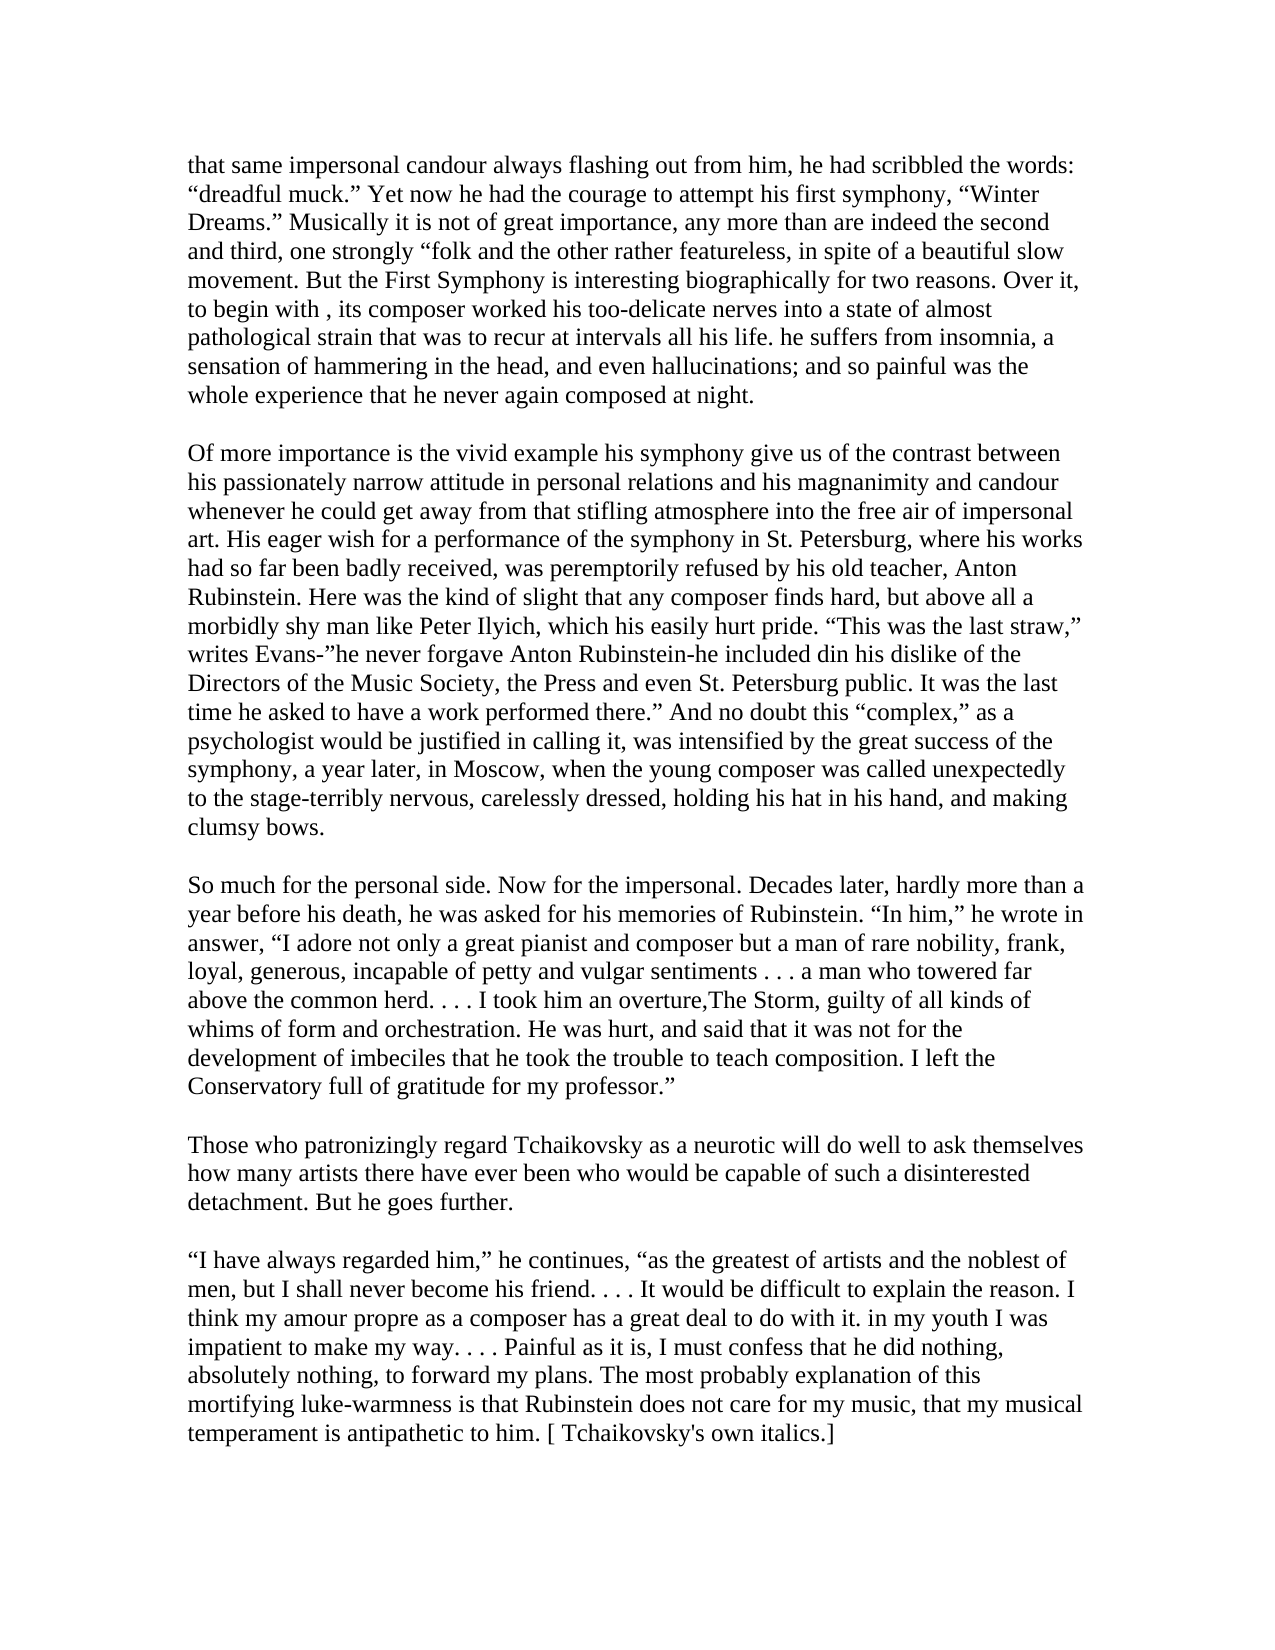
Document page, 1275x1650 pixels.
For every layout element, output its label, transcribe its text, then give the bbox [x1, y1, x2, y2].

text “I have always regarded him,” he continues, “as the greatest of artists and the noblest of men, but I shall never become his friend. . . . It would be difficult to explain the reason. I think my amour propre as a composer has a great deal to do with it. in my youth I was impatient to make my way. . . . Painful as it is, I must confess that he did nothing, absolutely nothing, to forward my plans. The most probably explanation of this mortifying luke-warmness is that Rubinstein does not care for my music, that my musical temperament is antipathetic to him. [ Tchaikovsky's own italics.] [187, 1245, 1087, 1447]
text Of more importance is the vivid example his symphony give us of the contrast between his passionately narrow attitude in personal relations and his magnanimity and candour whenever he could get away from that stifling atmosphere into the free air of impersonal art. His eager wish for a performance of the symphony in St. Petersburg, where his works had so far been badly received, was peremptorily refused by his old teacher, Anton Rubinstein. Here was the kind of slight that any composer finds hard, but above all a morbidly shy man like Peter Ilyich, which his easily hurt pride. “This was the last straw,” writes Evans-”he never forgave Anton Rubinstein-he included din his dislike of the Directors of the Music Society, the Press and even St. Petersburg public. It was the last time he asked to have a work performed there.” And no doubt this “complex,” as a psychologist would be justified in calling it, was intensified by the great success of the symphony, a year later, in Moscow, when the young composer was called unexpectedly to the stage-terribly nervous, carelessly dressed, holding his hat in his hand, and making clumsy bows. [187, 438, 1087, 841]
text Those who patronizingly regard Tchaikovsky as a neurotic will do well to ask themselves how many artists there have ever been who would be capable of such a disinterested detachment. But he goes further. [187, 1130, 1087, 1216]
text So much for the personal side. Now for the impersonal. Decades later, hardly more than a year before his death, he was asked for his memories of Rubinstein. “In him,” he wrote in answer, “I adore not only a great pianist and composer but a man of rare nobility, frank, loyal, generous, incapable of petty and vulgar sentiments . . . a man who towered far above the common herd. . . . I took him an overture,The Storm, guilty of all kinds of whims of form and orchestration. He was hurt, and said that it was not for the development of imbeciles that he took the trouble to teach composition. I left the Conservatory full of gratitude for my professor.” [187, 870, 1087, 1100]
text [187, 150, 1087, 409]
